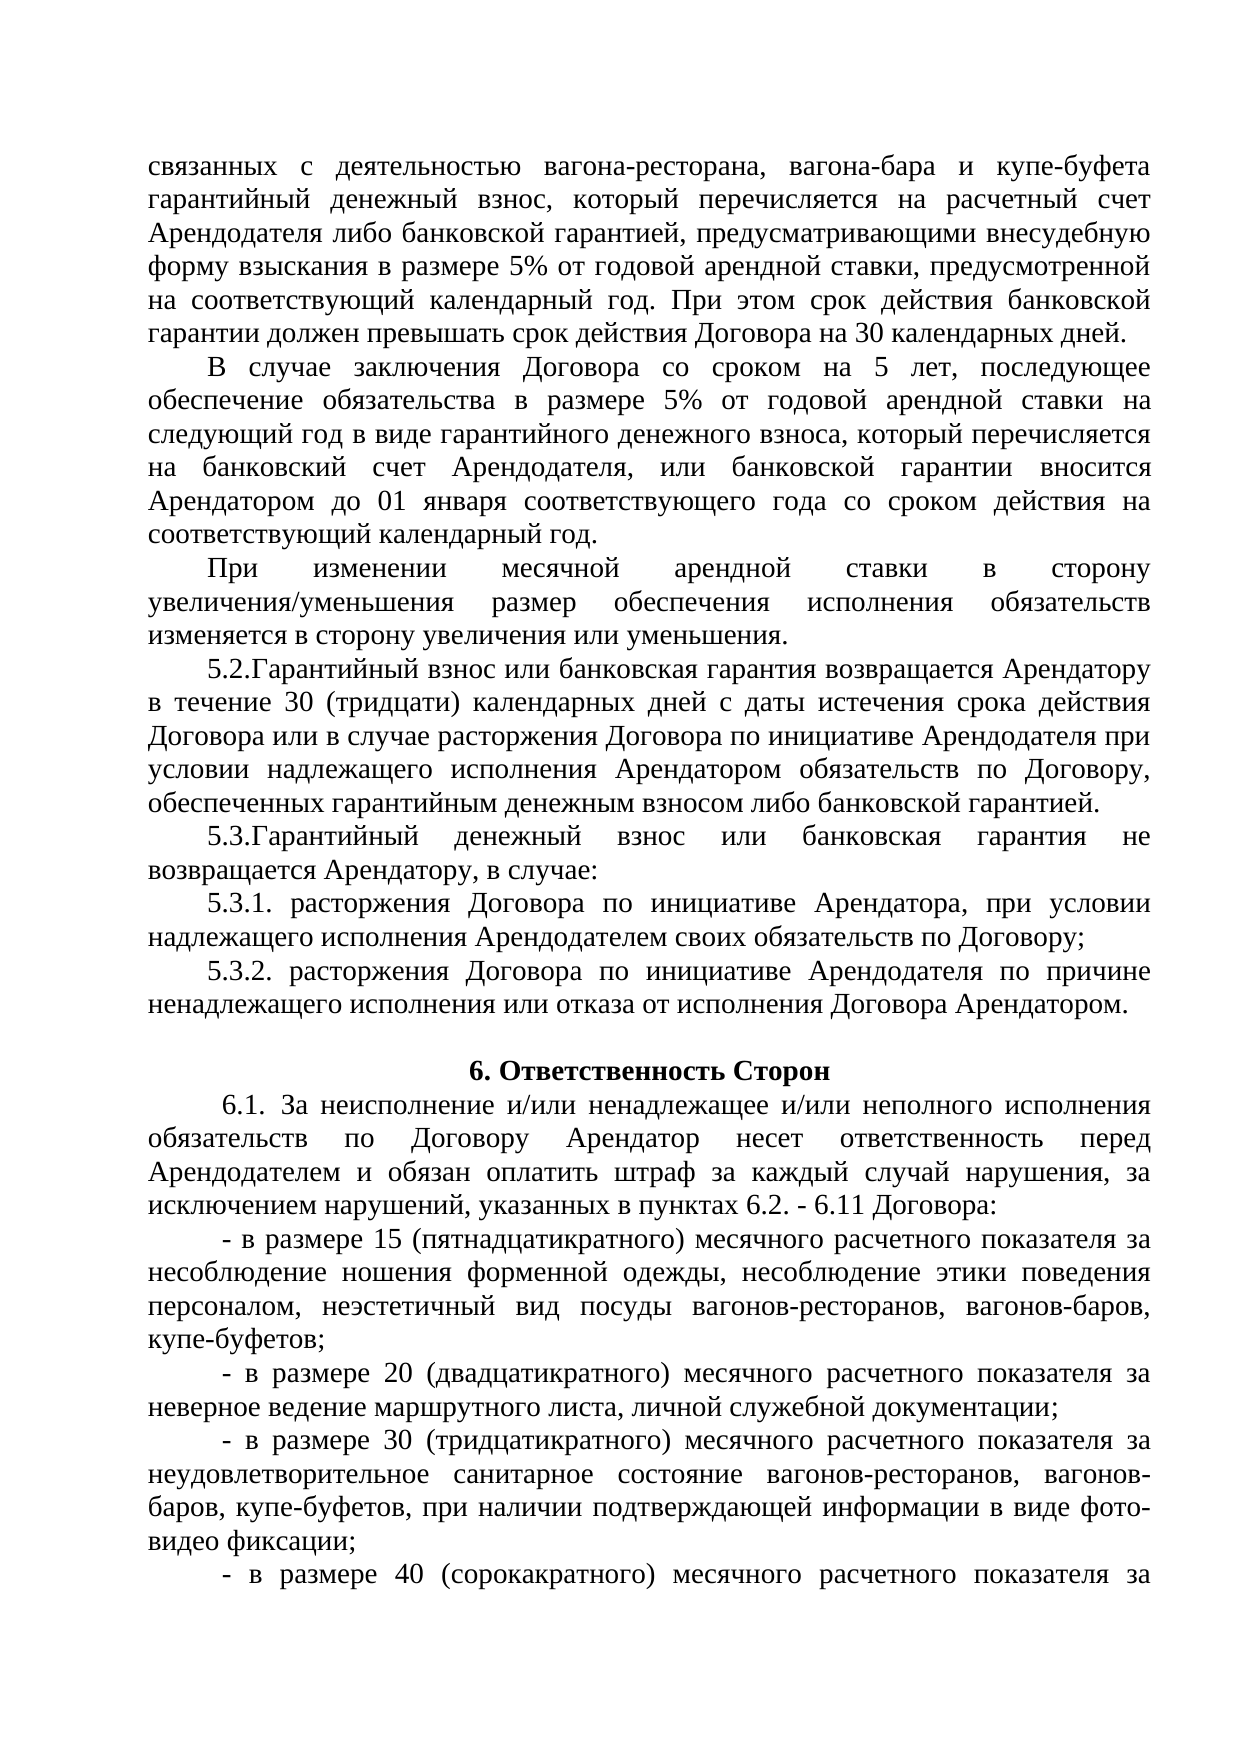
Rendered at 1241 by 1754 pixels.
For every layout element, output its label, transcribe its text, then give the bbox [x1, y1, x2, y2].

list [148, 148, 1152, 349]
list Гарантийный взнос или банковская гарантия возвращается Арендатору в течение 30 (тридцати) календарных дней с даты истечения срока действия Договора или в случае расторжения Договора по инициативе Арендодателя при условии надлежащего исполнения Арендатором обязательств по Договору, обеспеченных гарантийным денежным взносом либо банковской гарантией. [148, 651, 1152, 818]
text - в размере 20 (двадцатикратного) месячного расчетного показателя за неверное ведение маршрутного листа, личной служебной документации; [148, 1355, 1152, 1422]
text При изменении месячной арендной ставки в сторону увеличения/уменьшения размер обеспечения исполнения обязательств изменяется в сторону увеличения или уменьшения. [148, 550, 1152, 651]
text 5.3.1. расторжения Договора по инициативе Арендатора, при условии надлежащего исполнения Арендодателем своих обязательств по Договору; [148, 886, 1152, 953]
list Ответственность Сторон [148, 1053, 1152, 1087]
text - в размере 15 (пятнадцатикратного) месячного расчетного показателя за несоблюдение ношения форменной одежды, несоблюдение этики поведения персоналом, неэстетичный вид посуды вагонов-ресторанов, вагонов-баров, купе-буфетов; [148, 1221, 1152, 1355]
list За неисполнение и/или ненадлежащее и/или неполного исполнения обязательств по Договору Арендатор несет ответственность перед Арендодателем и обязан оплатить штраф за каждый случай нарушения, за исключением нарушений, указанных в пунктах 6.2. - 6.11 Договора: [148, 1087, 1152, 1221]
text 5.3.2. расторжения Договора по инициативе Арендодателя по причине ненадлежащего исполнения или отказа от исполнения Договора Арендатором. [148, 953, 1152, 1020]
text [148, 1556, 1152, 1590]
text В случае заключения Договора со сроком на 5 лет, последующее обеспечение обязательства в размере 5% от годовой арендной ставки на следующий год в виде гарантийного денежного взноса, который перечисляется на банковский счет Арендодателя, или банковской гарантии вносится Арендатором до 01 января соответствующего года со сроком действия на соответствующий календарный год. [148, 349, 1152, 550]
text - в размере 30 (тридцатикратного) месячного расчетного показателя за неудовлетворительное санитарное состояние вагонов-ресторанов, вагонов-баров, купе-буфетов, при наличии подтверждающей информации в виде фото-видео фиксации; [148, 1422, 1152, 1556]
list Гарантийный денежный взнос или банковская гарантия не возвращается Арендатору, в случае: [148, 818, 1152, 886]
